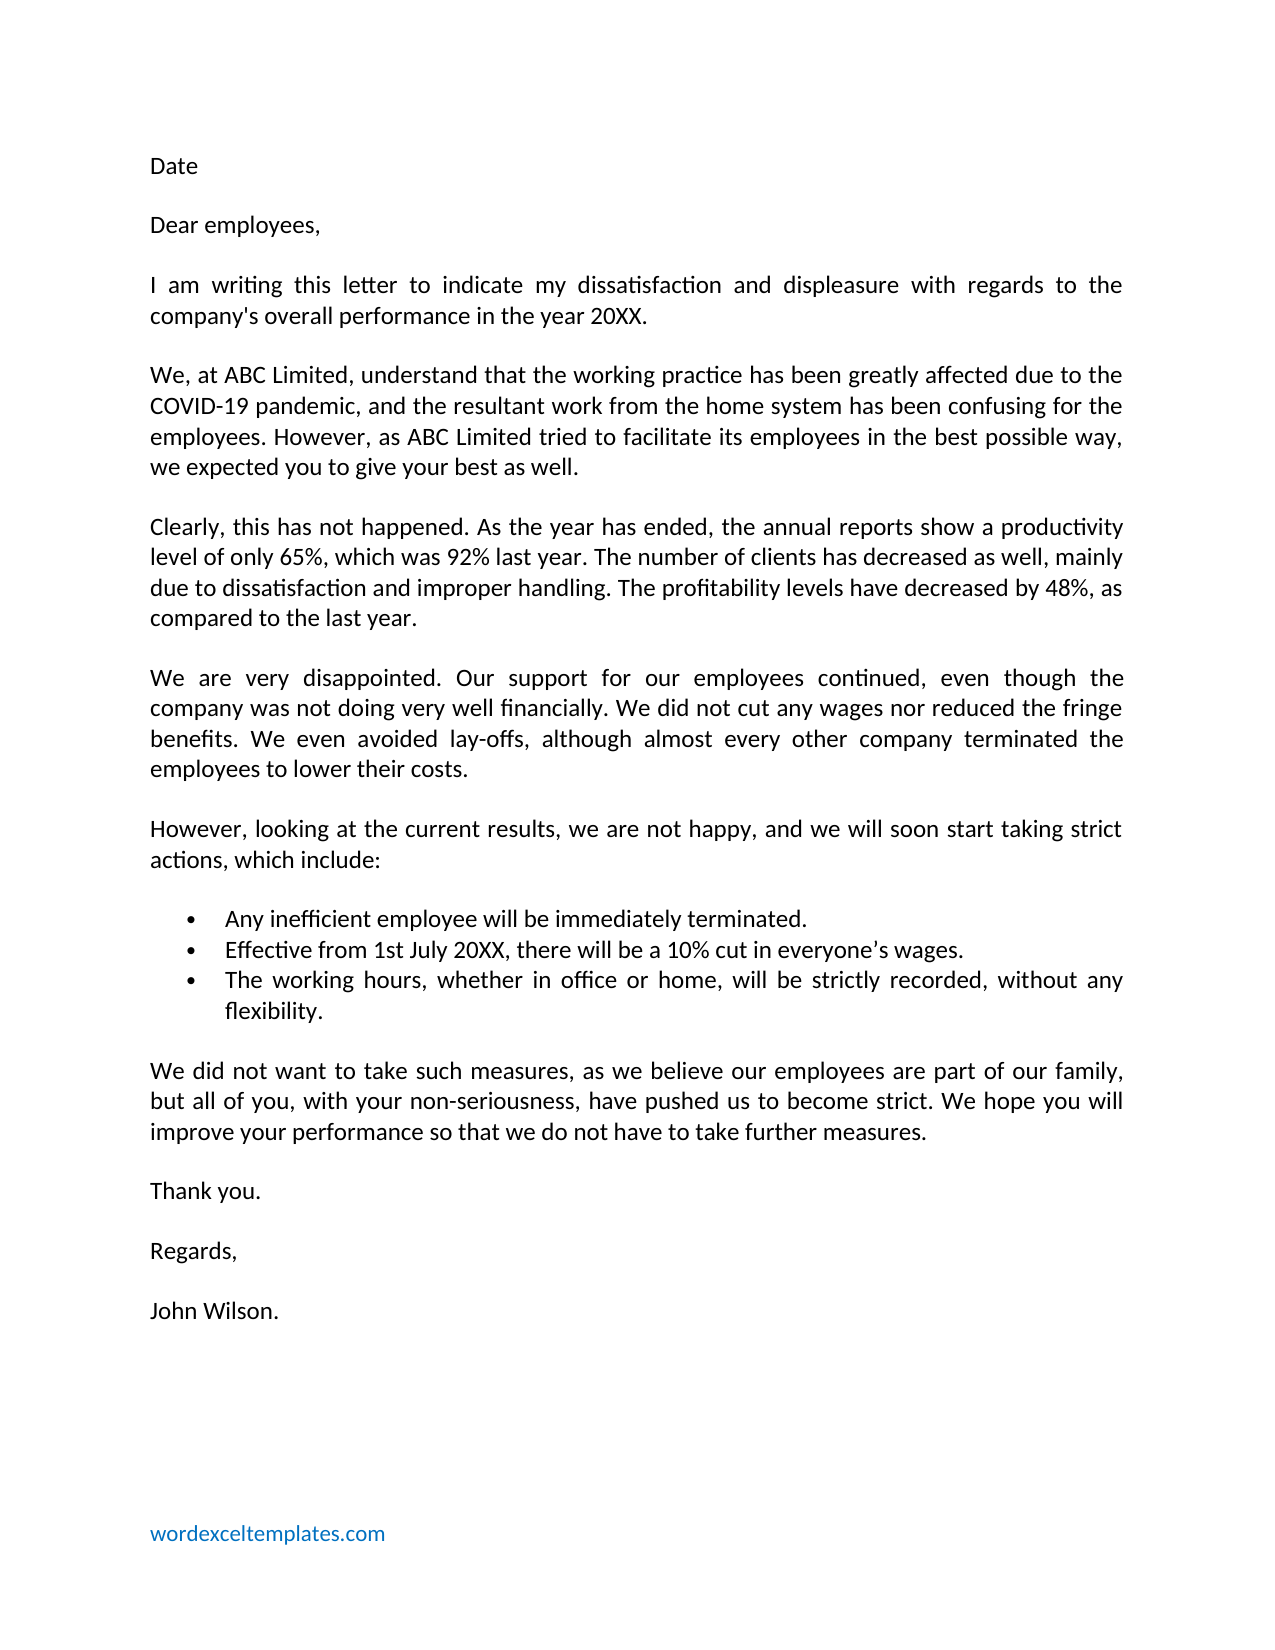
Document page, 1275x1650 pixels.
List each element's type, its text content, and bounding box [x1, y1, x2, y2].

text We are very disappointed. Our support for our employees continued, even though the company was not doing very well financially. We did not cut any wages nor reduced the fringe benefits. We even avoided lay-offs, although almost every other company terminated the employees to lower their costs. [150, 662, 1125, 784]
text I am writing this letter to indicate my dissatisfaction and displeasure with regards to the company's overall performance in the year 20XX. [150, 269, 1125, 330]
text We did not want to take such measures, as we believe our employees are part of our family, but all of you, with your non-seriousness, have pushed us to become strict. We hope you will improve your performance so that we do not have to take further measures. [150, 1055, 1125, 1146]
text However, looking at the current results, we are not happy, and we will soon start taking strict actions, which include: [150, 813, 1125, 874]
text Dear employees, [150, 210, 1125, 240]
text We, at ABC Limited, understand that the working practice has been greatly affected due to the COVID-19 pandemic, and the resultant work from the home system has been confusing for the employees. However, as ABC Limited tried to facilitate its employees in the best possible way, we expected you to give your best as well. [150, 359, 1125, 482]
list Effective from 1st July 20XX, there will be a 10% cut in everyone’s wages. [187, 934, 1125, 964]
list The working hours, whether in office or home, will be strictly recorded, without any flexibility. [187, 964, 1125, 1026]
text Regards, [150, 1235, 1125, 1266]
text Clearly, this has not happened. As the year has ended, the annual reports show a productivity level of only 65%, which was 92% last year. The number of clients has decreased as well, mainly due to dissatisfaction and improper handling. The profitability levels have decreased by 48%, as compared to the last year. [150, 511, 1125, 633]
text John Wilson. [150, 1295, 1125, 1325]
list Any inefficient employee will be immediately terminated. [187, 903, 1125, 934]
text Thank you. [150, 1176, 1125, 1206]
text Date [150, 150, 1125, 181]
